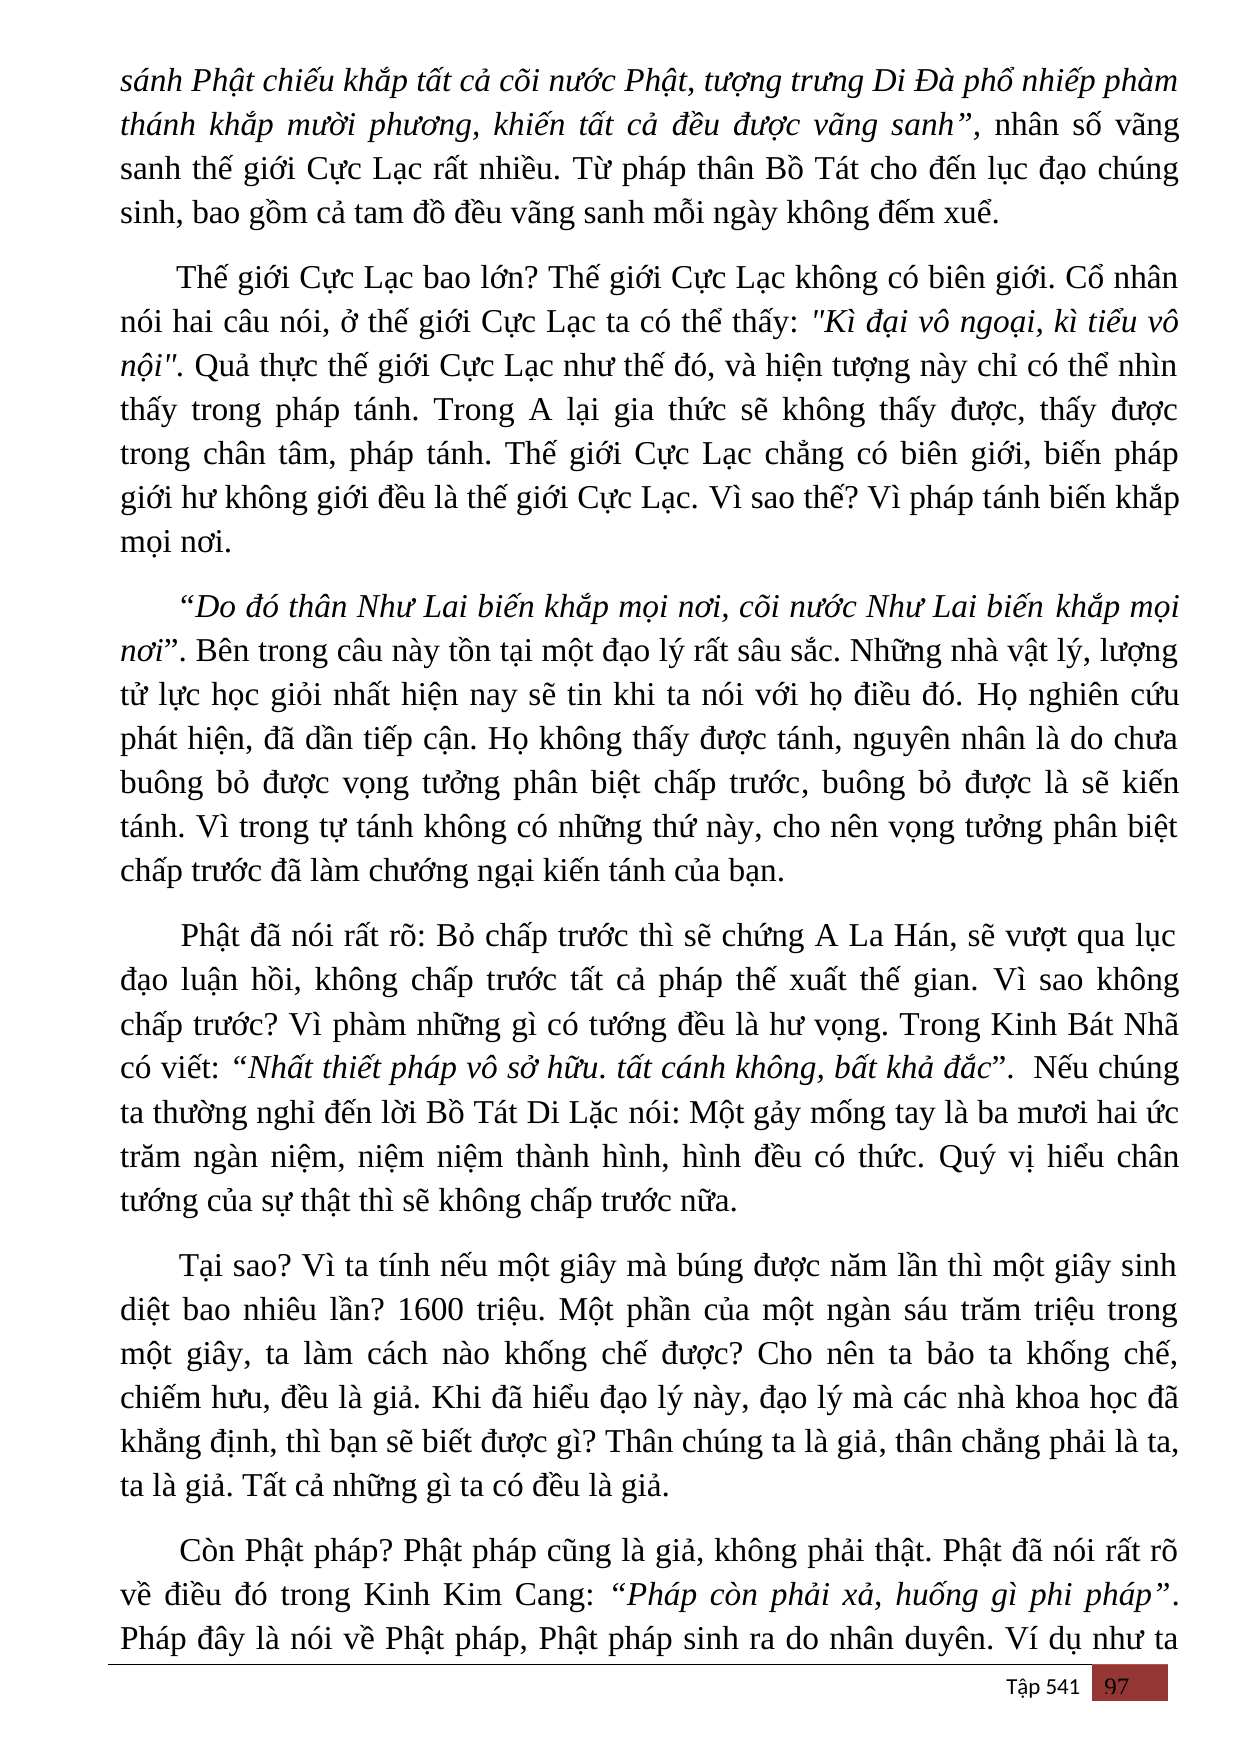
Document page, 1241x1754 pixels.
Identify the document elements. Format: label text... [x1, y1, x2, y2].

text Thế giới Cực Lạc bao lớn? Thế giới Cực Lạc không có biên giới. Cổ nhân nói hai câu nói, ở thế giới Cực Lạc ta có thể thấy: "Kì đại vô ngoại, kì tiểu vô nội". Quả thực thế giới Cực Lạc như thế đó, và hiện tượng này chỉ có thể nhìn thấy trong pháp tánh. Trong A lại gia thức sẽ không thấy được, thấy được trong chân tâm, pháp tánh. Thế giới Cực Lạc chẳng có biên giới, biến pháp giới hư không giới đều là thế giới Cực Lạc. Vì sao thế? Vì pháp tánh biến khắp mọi nơi. [120, 257, 1180, 560]
text Phật đã nói rất rõ: Bỏ chấp trước thì sẽ chứng A La Hán, sẽ vượt qua lục đạo luận hồi, không chấp trước tất cả pháp thế xuất thế gian. Vì sao không chấp trước? Vì phàm những gì có tướng đều là hư vọng. Trong Kinh Bát Nhã có viết: “Nhất thiết pháp vô sở hữu. tất cánh không, bất khả đắc”. Nếu chúng ta thường nghỉ đến lời Bồ Tát Di Lặc nói: Một gảy mống tay là ba mươi hai ức trăm ngàn niệm, niệm niệm thành hình, hình đều có thức. Quý vị hiểu chân tướng của sự thật thì sẽ không chấp trước nữa. [120, 916, 1180, 1218]
text “Do đó thân Như Lai biến khắp mọi nơi, cõi nước Như Lai biến khắp mọi nơi”. Bên trong câu này tồn tại một đạo lý rất sâu sắc. Những nhà vật lý, lượng tử lực học giỏi nhất hiện nay sẽ tin khi ta nói với họ điều đó. Họ nghiên cứu phát hiện, đã dần tiếp cận. Họ không thấy được tánh, nguyên nhân là do chưa buông bỏ được vọng tưởng phân biệt chấp trước, buông bỏ được là sẽ kiến tánh. Vì trong tự tánh không có những thứ này, cho nên vọng tưởng phân biệt chấp trước đã làm chướng ngại kiến tánh của bạn. [120, 586, 1180, 889]
text Tại sao? Vì ta tính nếu một giây mà búng được năm lần thì một giây sinh diệt bao nhiêu lần? 1600 triệu. Một phần của một ngàn sáu trăm triệu trong một giây, ta làm cách nào khống chế được? Cho nên ta bảo ta khống chế, chiếm hưu, đều là giả. Khi đã hiểu đạo lý này, đạo lý mà các nhà khoa học đã khẳng định, thì bạn sẽ biết được gì? Thân chúng ta là giả, thân chẳng phải là ta, ta là giả. Tất cả những gì ta có đều là giả. [120, 1245, 1180, 1503]
